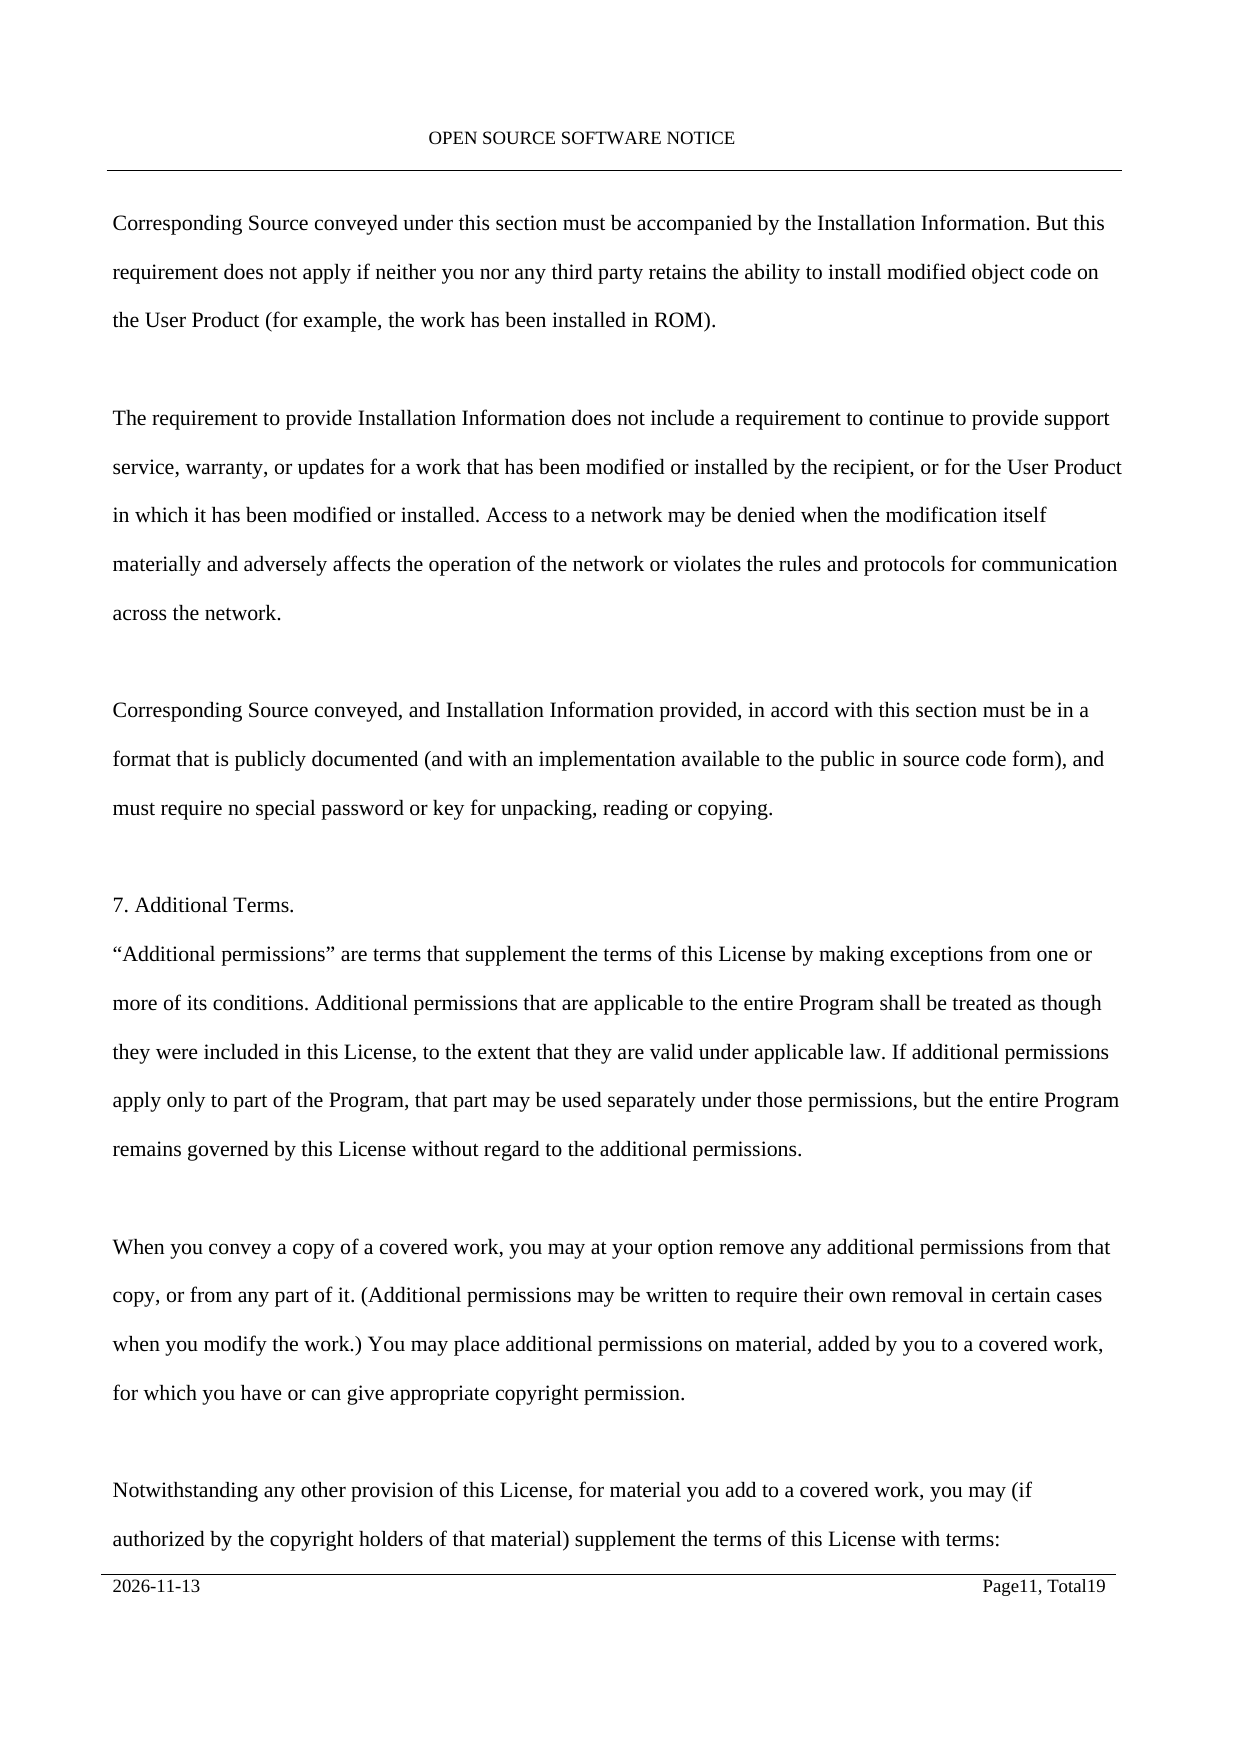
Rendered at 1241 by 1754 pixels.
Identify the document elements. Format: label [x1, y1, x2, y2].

text [112, 206, 1128, 1555]
